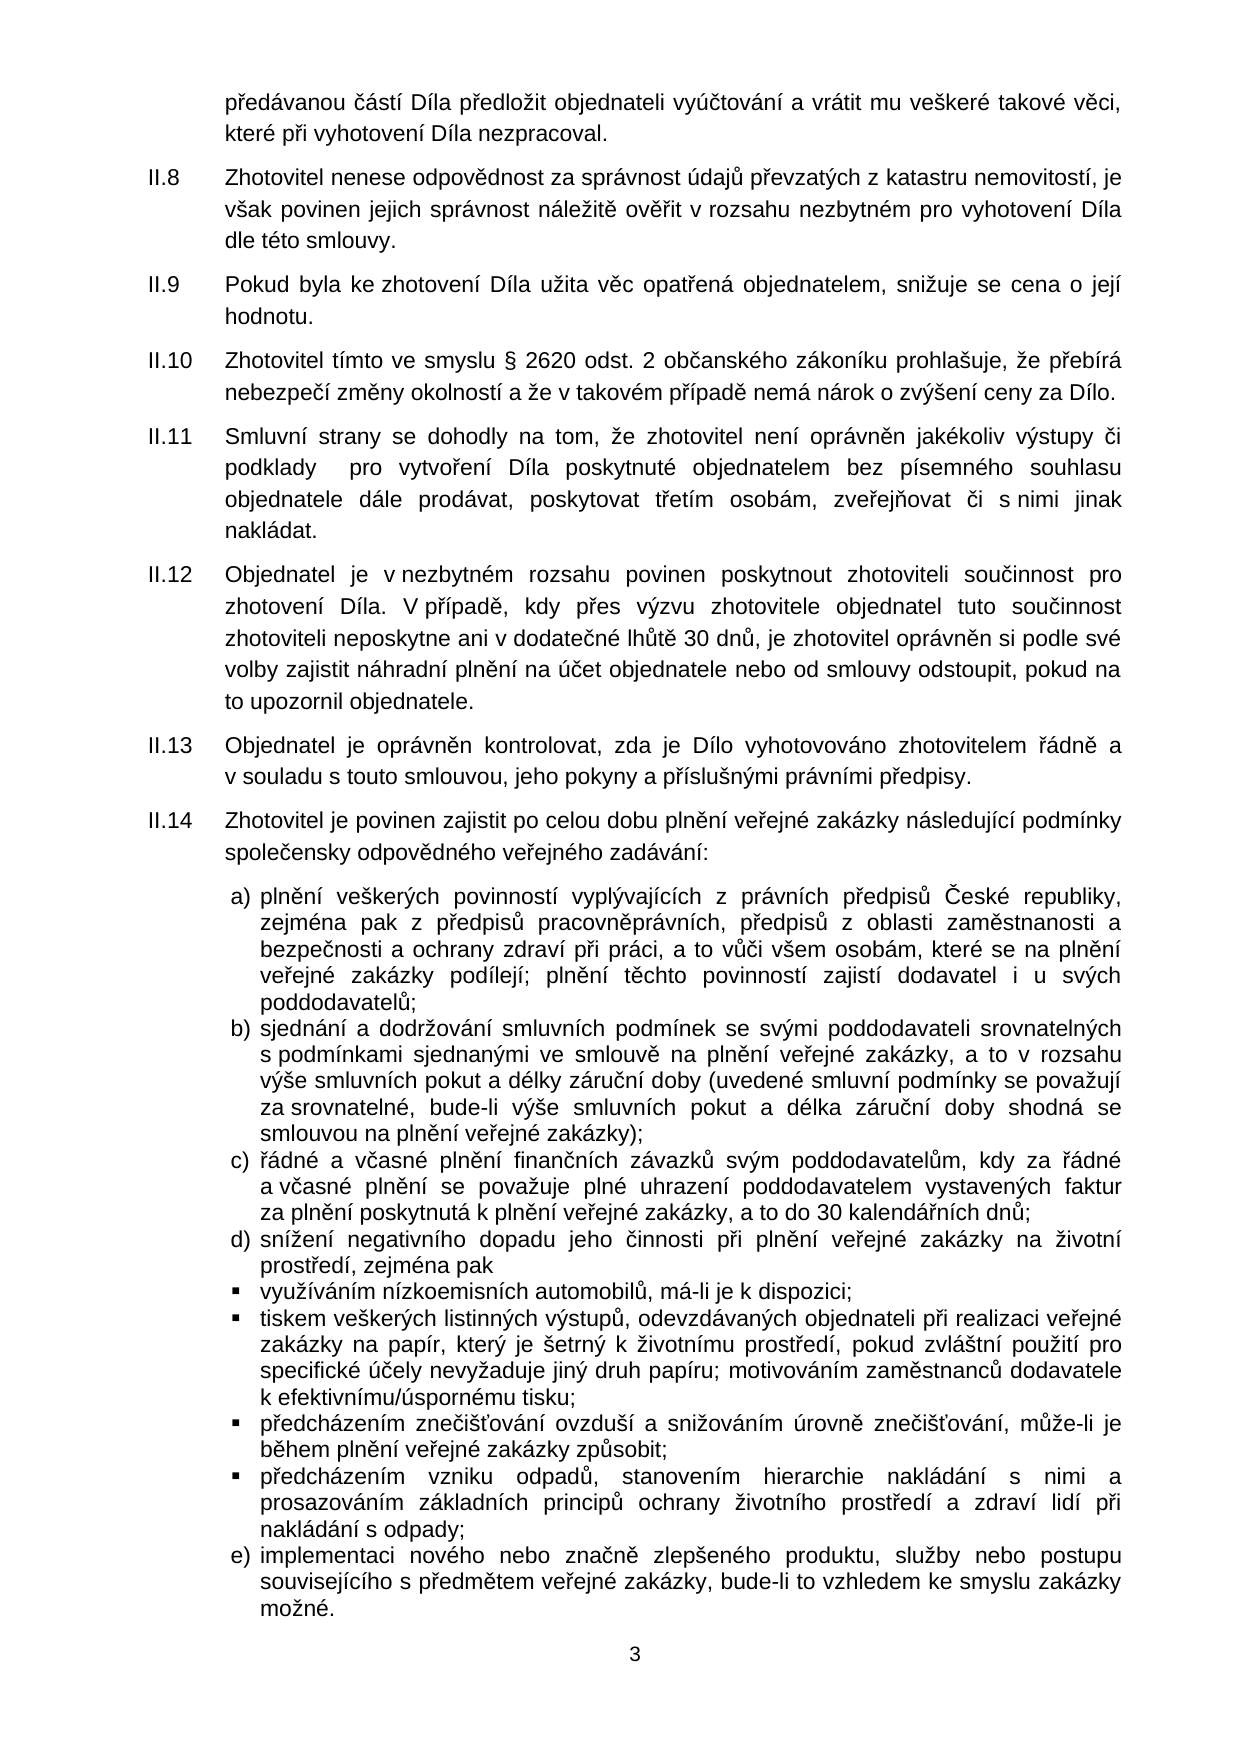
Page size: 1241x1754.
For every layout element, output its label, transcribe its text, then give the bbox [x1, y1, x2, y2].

list Objednatel je v nezbytném rozsahu povinen poskytnout zhotoviteli součinnost pro zhotovení Díla. V případě, kdy přes výzvu zhotovitele objednatel tuto součinnost zhotoviteli neposkytne ani v dodatečné lhůtě 30 dnů, je zhotovitel oprávněn si podle své volby zajistit náhradní plnění na účet objednatele nebo od smlouvy odstoupit, pokud na to upozornil objednatele. [148, 561, 1122, 714]
list sjednání a dodržování smluvních podmínek se svými poddodavateli srovnatelných s podmínkami sjednanými ve smlouvě na plnění veřejné zakázky, a to v rozsahu výše smluvních pokut a délky záruční doby (uvedené smluvní podmínky se považují za srovnatelné, bude-li výše smluvních pokut a délka záruční doby shodná se smlouvou na plnění veřejné zakázky); [230, 1015, 1122, 1147]
list Objednatel je oprávněn kontrolovat, zda je Dílo vyhotovováno zhotovitelem řádně a v souladu s touto smlouvou, jeho pokyny a příslušnými právními předpisy. [148, 732, 1122, 790]
list využíváním nízkoemisních automobilů, má-li je k dispozici; [230, 1278, 1122, 1305]
list řádné a včasné plnění finančních závazků svým poddodavatelům, kdy za řádné a včasné plnění se považuje plné uhrazení poddodavatelem vystavených faktur za plnění poskytnutá k plnění veřejné zakázky, a to do 30 kalendářních dnů; [230, 1147, 1122, 1226]
list Smluvní strany se dohodly na tom, že zhotovitel není oprávněn jakékoliv výstupy či podklady pro vytvoření Díla poskytnuté objednatelem bez písemného souhlasu objednatele dále prodávat, poskytovat třetím osobám, zveřejňovat či s nimi jinak nakládat. [148, 423, 1122, 544]
list Zhotovitel nenese odpovědnost za správnost údajů převzatých z katastru nemovitostí, je však povinen jejich správnost náležitě ověřit v rozsahu nezbytném pro vyhotovení Díla dle této smlouvy. [148, 164, 1122, 254]
list tiskem veškerých listinných výstupů, odevzdávaných objednateli při realizaci veřejné zakázky na papír, který je šetrný k životnímu prostředí, pokud zvláštní použití pro specifické účely nevyžaduje jiný druh papíru; motivováním zaměstnanců dodavatele k efektivnímu/úspornému tisku; [230, 1305, 1122, 1410]
list Zhotovitel tímto ve smyslu § 2620 odst. 2 občanského zákoníku prohlašuje, že přebírá nebezpečí změny okolností a že v takovém případě nemá nárok o zvýšení ceny za Dílo. [148, 347, 1122, 405]
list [148, 89, 1122, 147]
list Zhotovitel je povinen zajistit po celou dobu plnění veřejné zakázky následující podmínky společensky odpovědného veřejného zadávání: [148, 807, 1122, 865]
list Pokud byla ke zhotovení Díla užita věc opatřená objednatelem, snižuje se cena o její hodnotu. [148, 271, 1122, 329]
list plnění veškerých povinností vyplývajících z právních předpisů České republiky, zejména pak z předpisů pracovněprávních, předpisů z oblasti zaměstnanosti a bezpečnosti a ochrany zdraví při práci, a to vůči všem osobám, které se na plnění veřejné zakázky podílejí; plnění těchto povinností zajistí dodavatel i u svých poddodavatelů; [230, 883, 1122, 1015]
list předcházením znečišťování ovzduší a snižováním úrovně znečišťování, může-li je během plnění veřejné zakázky způsobit; [230, 1410, 1122, 1463]
list snížení negativního dopadu jeho činnosti při plnění veřejné zakázky na životní prostředí, zejména pak [230, 1226, 1122, 1278]
list implementaci nového nebo značně zlepšeného produktu, služby nebo postupu souvisejícího s předmětem veřejné zakázky, bude-li to vzhledem ke smyslu zakázky možné. [230, 1542, 1122, 1621]
list předcházením vzniku odpadů, stanovením hierarchie nakládání s nimi a prosazováním základních principů ochrany životního prostředí a zdraví lidí při nakládání s odpady; [230, 1463, 1122, 1542]
